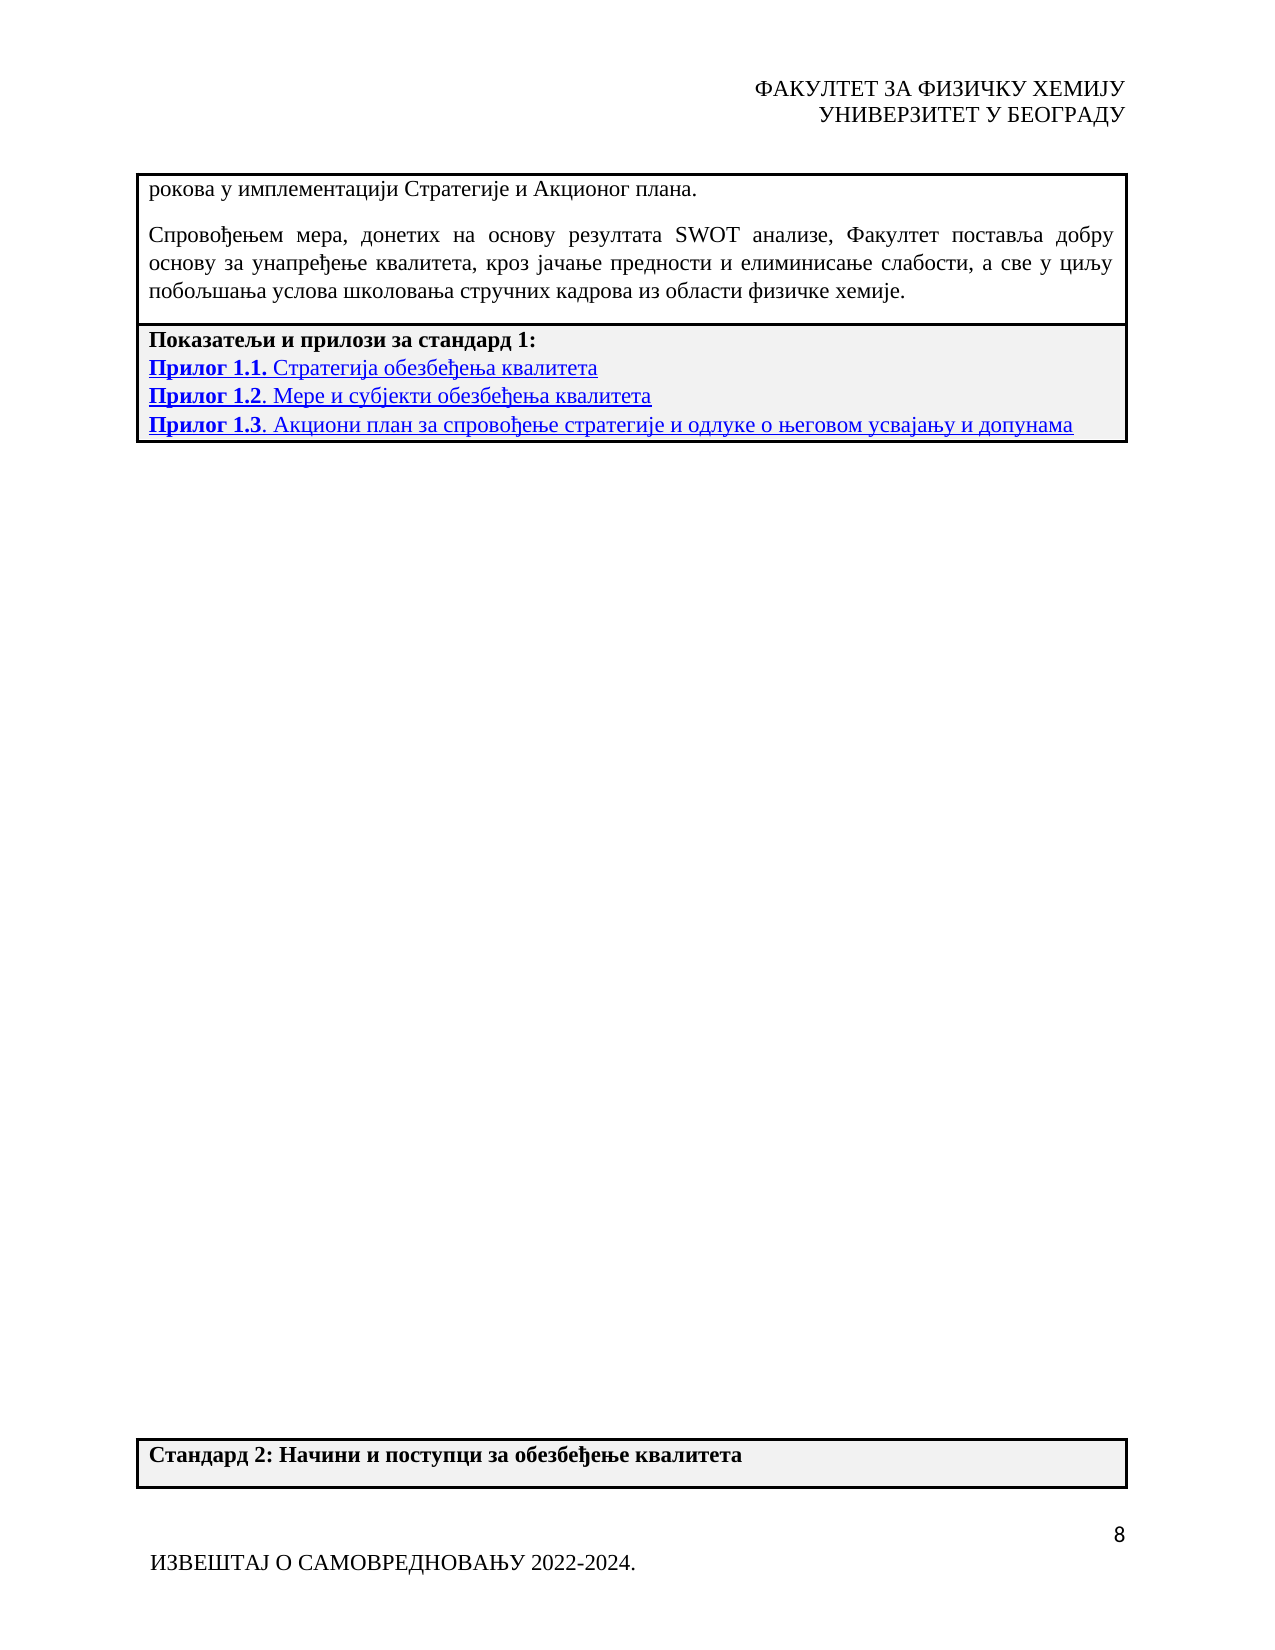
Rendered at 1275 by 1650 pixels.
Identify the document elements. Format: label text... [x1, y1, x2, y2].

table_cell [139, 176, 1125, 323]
table_cell Показатељи и прилози за стандард 1: Прилог 1.1. Стратегија обезбеђења квалитета Прилог 1.2. Мере и субјекти обезбеђења квалитета Прилог 1.3. Акциони план за спровођење стратегије и одлуке о његовом усвајању и допунама [139, 326, 1125, 439]
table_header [139, 1441, 1125, 1486]
